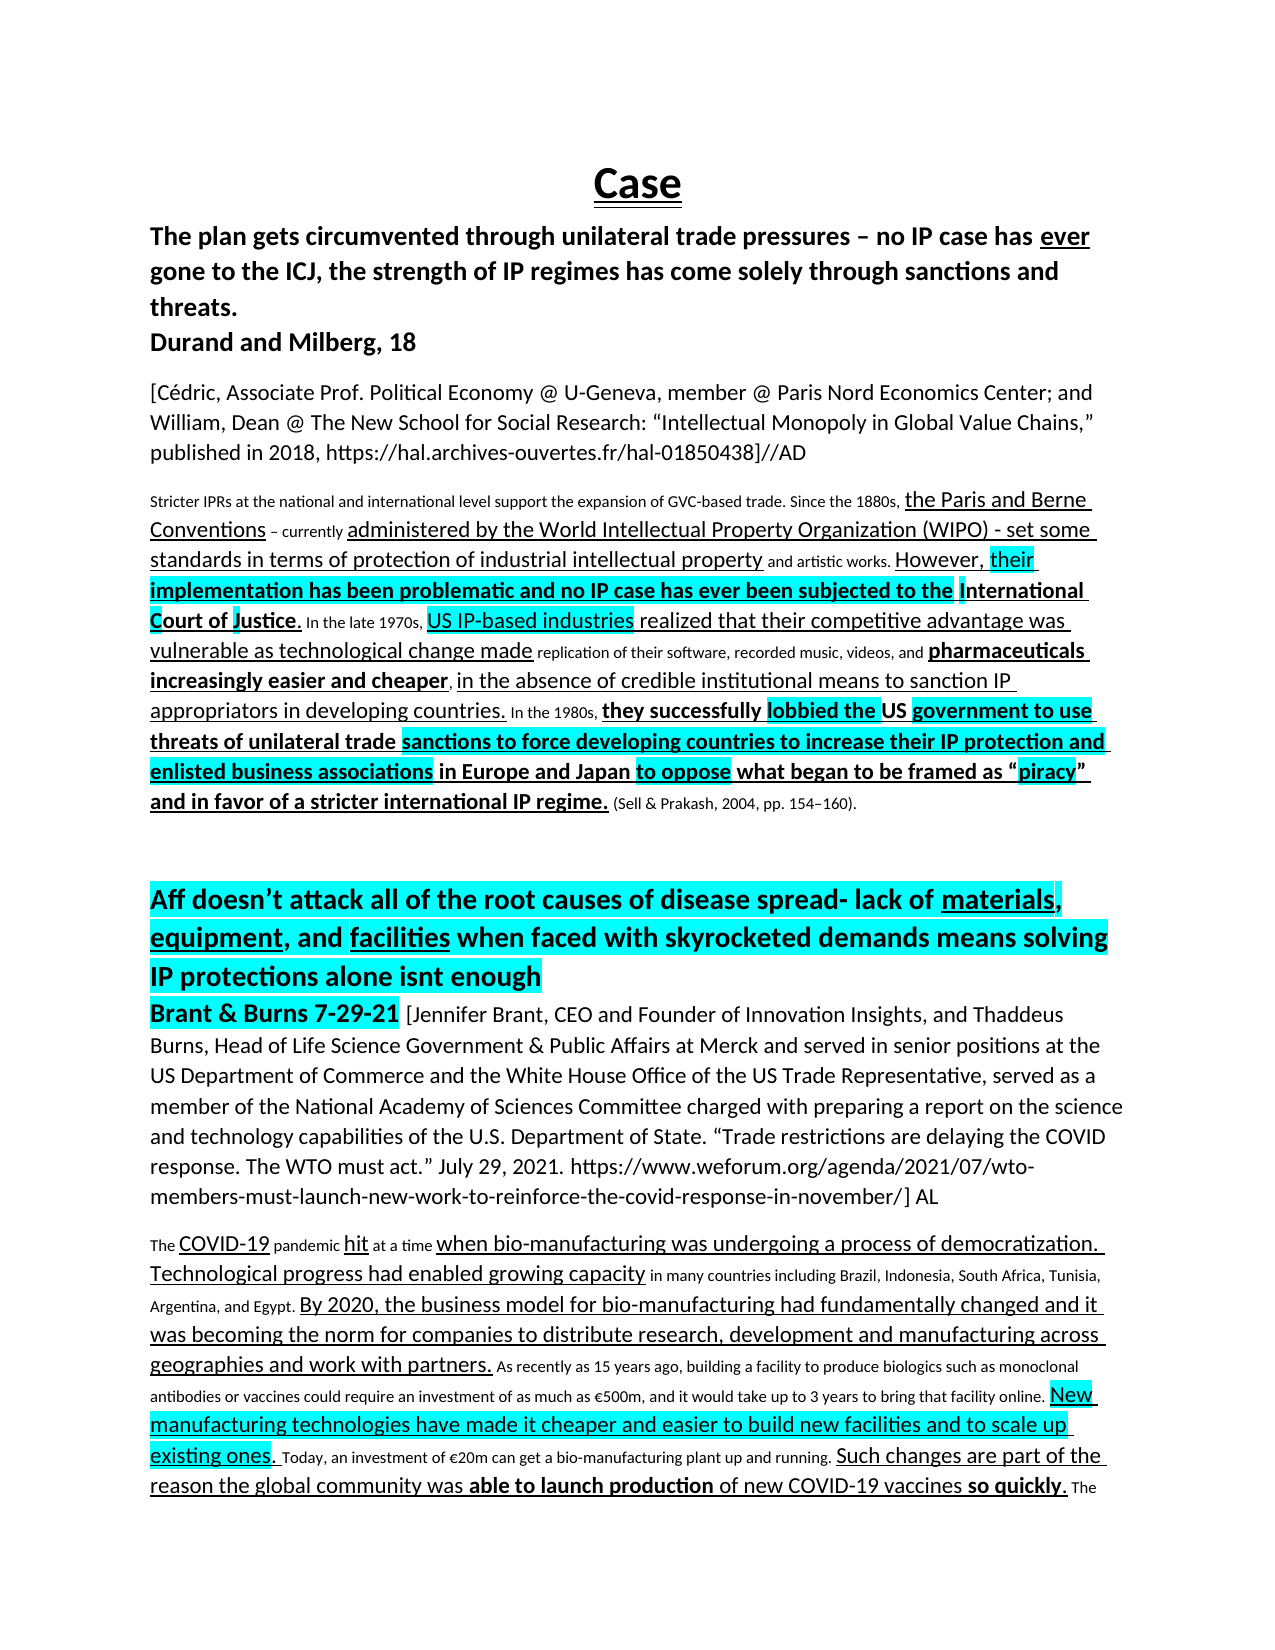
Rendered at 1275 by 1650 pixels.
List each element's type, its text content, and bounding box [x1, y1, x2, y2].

subtitle Aff doesn’t attack all of the root causes of disease spread- lack of materials, equipment, and facilities when faced with skyrocketed demands means solving IP protections alone isnt enough [150, 881, 1125, 993]
text Durand and Milberg, 18 [150, 326, 1125, 358]
text [Cédric, Associate Prof. Political Economy @ U-Geneva, member @ Paris Nord Economics Center; and William, Dean @ The New School for Social Research: “Intellectual Monopoly in Global Value Chains,” published in 2018, https://hal.archives-ouvertes.fr/hal-01850438]//AD [150, 378, 1125, 466]
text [150, 1229, 1125, 1499]
text Stricter IPRs at the national and international level support the expansion of GVC-based trade. Since the 1880s, the Paris and Berne Conventions – currently administered by the World Intellectual Property Organization (WIPO) - set some standards in terms of protection of industrial intellectual property and artistic works. However, their implementation has been problematic and no IP case has ever been subjected to the International Court of Justice. In the late 1970s, US IP-based industries realized that their competitive advantage was vulnerable as technological change made replication of their software, recorded music, videos, and pharmaceuticals increasingly easier and cheaper, in the absence of credible institutional means to sanction IP appropriators in developing countries. In the 1980s, they successfully lobbied the US government to use threats of unilateral trade sanctions to force developing countries to increase their IP protection and enlisted business associations in Europe and Japan to oppose what began to be framed as “piracy” and in favor of a stricter international IP regime. (Sell & Prakash, 2004, pp. 154–160). [150, 485, 1125, 815]
subtitle Case [150, 154, 1125, 210]
text Brant & Burns 7-29-21 [Jennifer Brant, CEO and Founder of Innovation Insights, and Thaddeus Burns, Head of Life Science Government & Public Affairs at Merck and served in senior positions at the US Department of Commerce and the White House Office of the US Trade Representative, served as a member of the National Academy of Sciences Committee charged with preparing a report on the science and technology capabilities of the U.S. Department of State. “Trade restrictions are delaying the COVID response. The WTO must act.” July 29, 2021. https://www.weforum.org/agenda/2021/07/wto-members-must-launch-new-work-to-reinforce-the-covid-response-in-november/] AL [150, 996, 1125, 1211]
subtitle The plan gets circumvented through unilateral trade pressures – no IP case has ever gone to the ICJ, the strength of IP regimes has come solely through sanctions and threats. [150, 219, 1125, 323]
